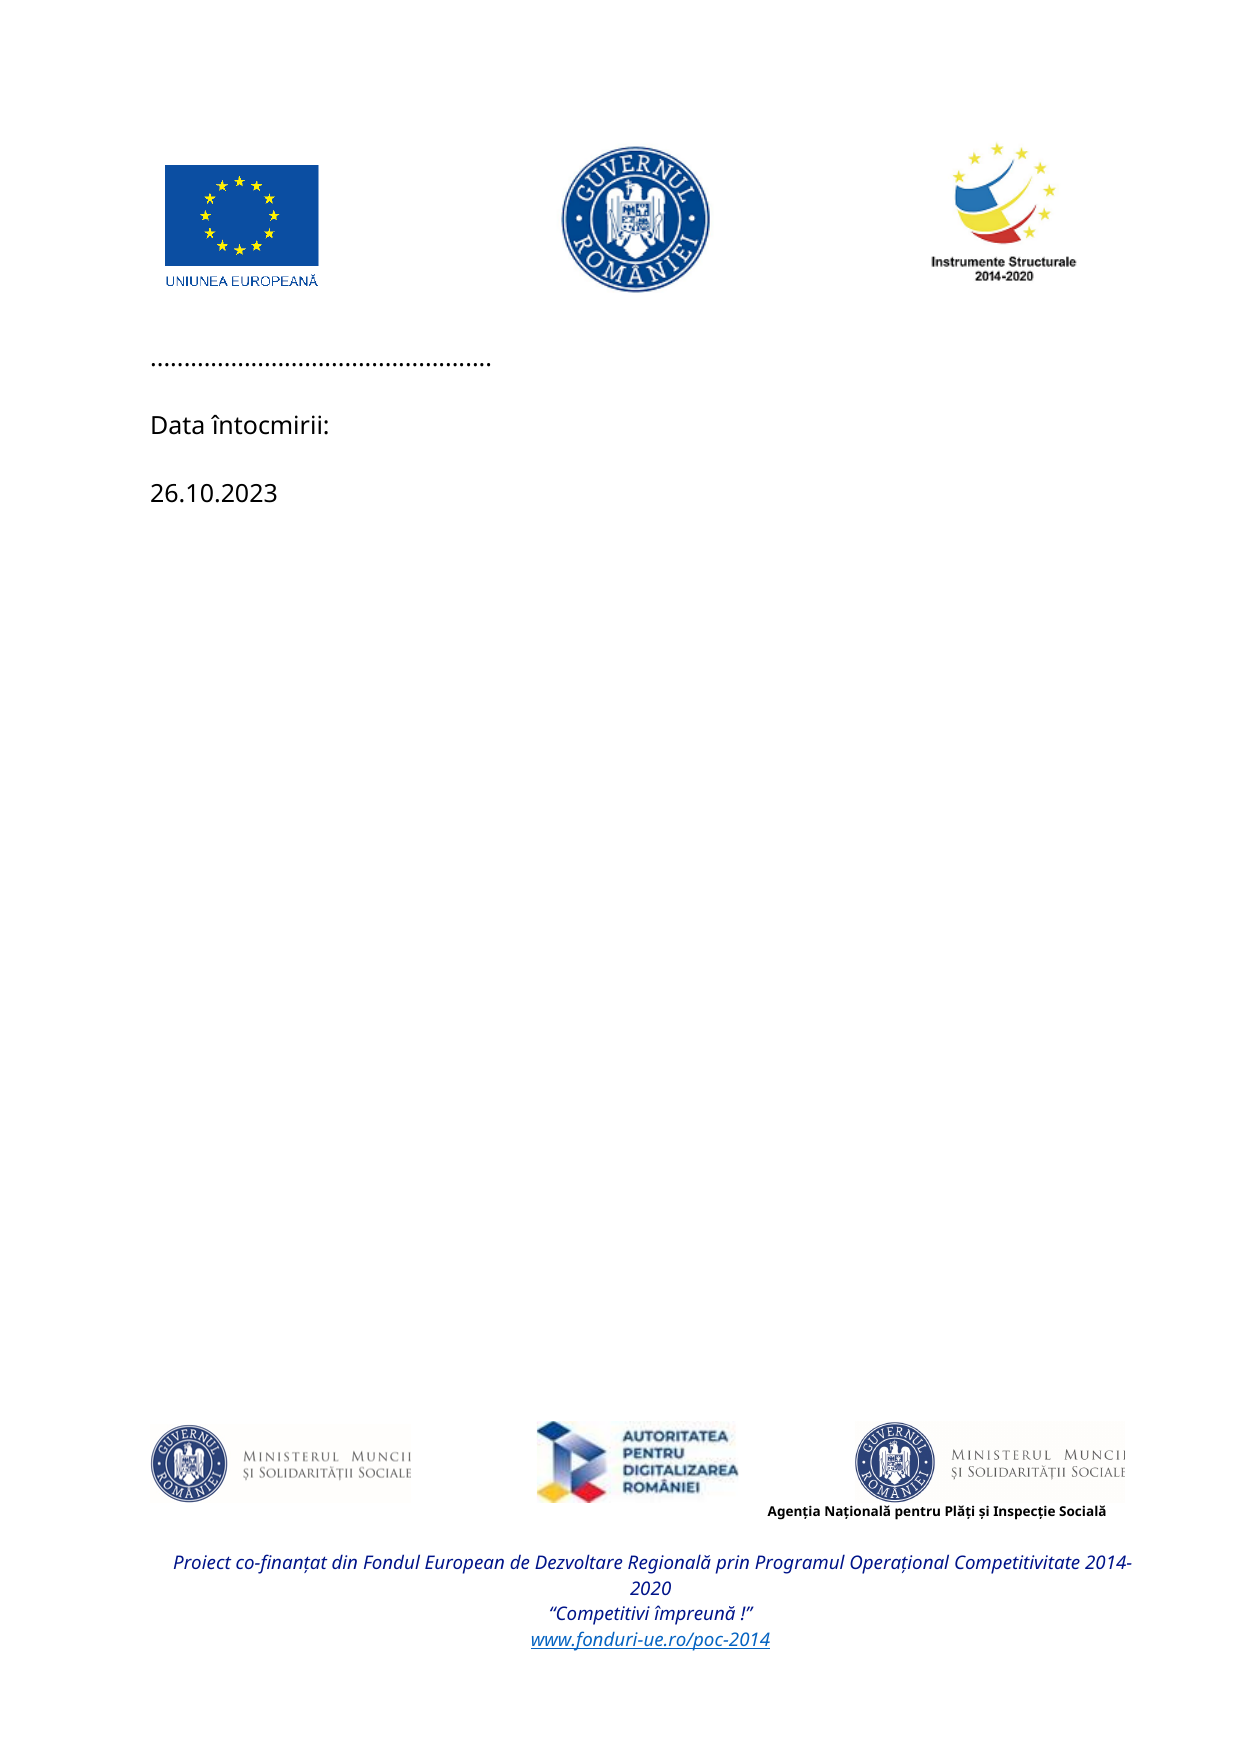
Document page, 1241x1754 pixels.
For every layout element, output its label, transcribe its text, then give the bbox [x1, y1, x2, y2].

picture [854, 1421, 1125, 1503]
text Data întocmirii: [150, 407, 1153, 441]
picture [536, 1421, 739, 1503]
text ................................................... [150, 339, 1153, 373]
picture [549, 140, 725, 297]
picture [150, 1424, 411, 1503]
picture [923, 140, 1094, 292]
picture [151, 140, 334, 311]
text 26.10.2023 [150, 475, 1153, 509]
